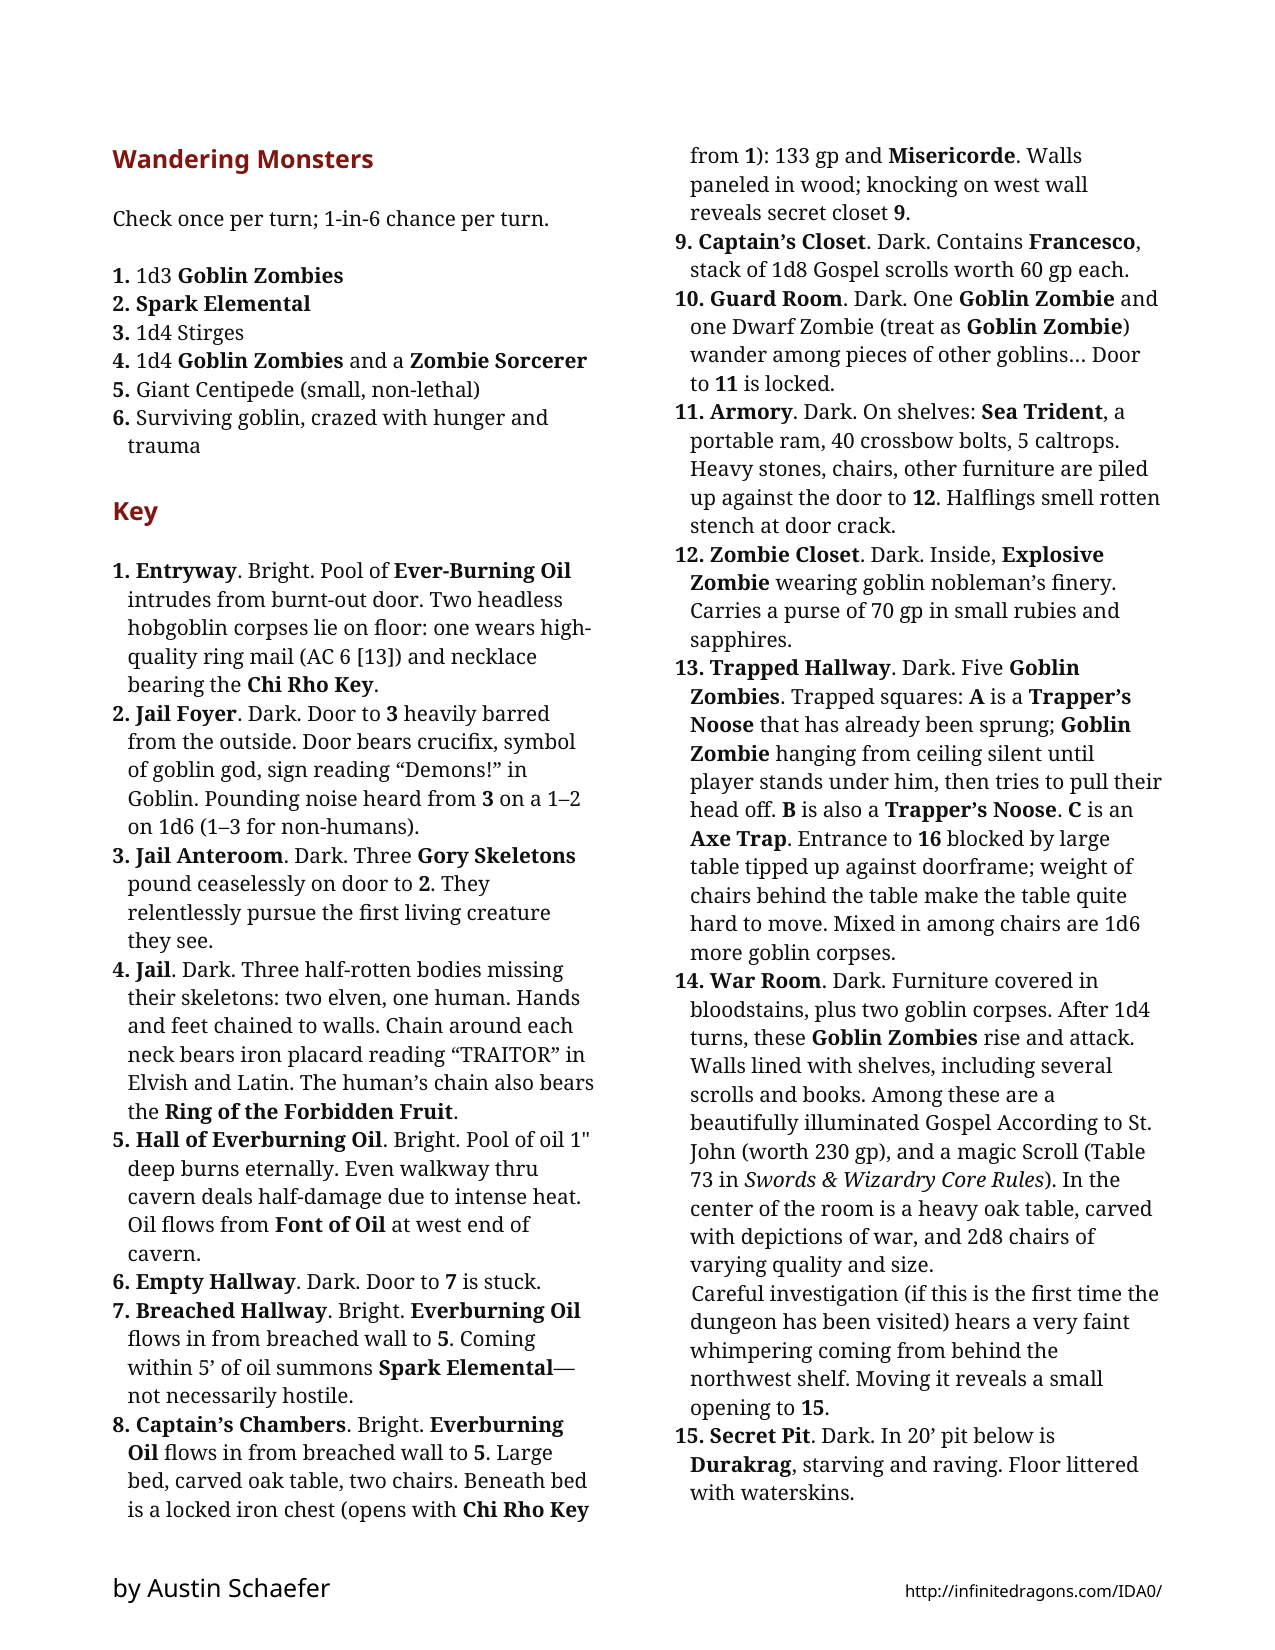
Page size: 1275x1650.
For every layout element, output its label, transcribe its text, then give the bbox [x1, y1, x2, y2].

text 11. Armory. Dark. On shelves: Sea Trident, a portable ram, 40 crossbow bolts, 5 caltrops. Heavy stones, chairs, other furniture are piled up against the door to 12. Halflings smell rotten stench at door crack. [675, 397, 1162, 540]
text 1. 1d3 Goblin Zombies [112, 261, 600, 289]
text 12. Zombie Closet. Dark. Inside, Explosive Zombie wearing goblin nobleman’s finery. Carries a purse of 70 gp in small rubies and sapphires. [675, 540, 1162, 653]
text 4. 1d4 Goblin Zombies and a Zombie Sorcerer [112, 346, 600, 375]
text 2. Jail Foyer. Dark. Door to 3 heavily barred from the outside. Door bears crucifix, symbol of goblin god, sign reading “Demons!” in Goblin. Pounding noise heard from 3 on a 1–2 on 1d6 (1–3 for non-humans). [112, 699, 600, 841]
text 14. War Room. Dark. Furniture covered in bloodstains, plus two goblin corpses. After 1d4 turns, these Goblin Zombies rise and attack. Walls lined with shelves, including several scrolls and books. Among these are a beautifully illuminated Gospel According to St. John (worth 230 gp), and a magic Scroll (Table 73 in Swords & Wizardry Core Rules). In the center of the room is a heavy oak table, carved with depictions of war, and 2d8 chairs of varying quality and size. [675, 966, 1162, 1279]
text 15. Secret Pit. Dark. In 20’ pit below is Durakrag, starving and raving. Floor littered with waterskins. [675, 1421, 1162, 1507]
text 3. 1d4 Stirges [112, 318, 600, 346]
text 5. Giant Centipede (small, non-lethal) [112, 375, 600, 403]
text 10. Guard Room. Dark. One Goblin Zombie and one Dwarf Zombie (treat as Goblin Zombie) wander among pieces of other goblins… Door to 11 is locked. [675, 284, 1162, 397]
text Wandering Monsters [112, 142, 600, 176]
text 2. Spark Elemental [112, 289, 600, 318]
text 4. Jail. Dark. Three half-rotten bodies missing their skeletons: two elven, one human. Hands and feet chained to walls. Chain around each neck bears iron placard reading “TRAITOR” in Elvish and Latin. The human’s chain also bears the Ring of the Forbidden Fruit. [112, 955, 600, 1125]
text 6. Empty Hallway. Dark. Door to 7 is stuck. [112, 1267, 600, 1296]
text Careful investigation (if this is the first time the dungeon has been visited) hears a very faint whimpering coming from behind the northwest shelf. Moving it reveals a small opening to 15. [675, 1279, 1162, 1421]
text 9. Captain’s Closet. Dark. Contains Francesco, stack of 1d8 Gospel scrolls worth 60 gp each. [675, 227, 1162, 284]
text 8. Captain’s Chambers. Bright. Everburning Oil flows in from breached wall to 5. Large bed, carved oak table, two chairs. Beneath bed is a locked iron chest (opens with Chi Rho Key from 1): 133 gp and Misericorde. Walls paneled in wood; knocking on west wall reveals secret closet 9. [675, 142, 1162, 227]
text 5. Hall of Everburning Oil. Bright. Pool of oil 1" deep burns eternally. Even walkway thru cavern deals half-damage due to intense heat. Oil flows from Font of Oil at west end of cavern. [112, 1125, 600, 1267]
text Check once per turn; 1-in-6 chance per turn. [112, 204, 600, 232]
text 8. Captain’s Chambers. Bright. Everburning Oil flows in from breached wall to 5. Large bed, carved oak table, two chairs. Beneath bed is a locked iron chest (opens with Chi Rho Key from 1): 133 gp and Misericorde. Walls paneled in wood; knocking on west wall reveals secret closet 9. [112, 1410, 600, 1523]
text Key [112, 494, 600, 528]
text 6. Surviving goblin, crazed with hunger and trauma [112, 403, 600, 460]
text 3. Jail Anteroom. Dark. Three Gory Skeletons pound ceaselessly on door to 2. They relentlessly pursue the first living creature they see. [112, 841, 600, 955]
text 1. Entryway. Bright. Pool of Ever-Burning Oil intrudes from burnt-out door. Two headless hobgoblin corpses lie on floor: one wears high-quality ring mail (AC 6 [13]) and necklace bearing the Chi Rho Key. [112, 557, 600, 699]
text 13. Trapped Hallway. Dark. Five Goblin Zombies. Trapped squares: A is a Trapper’s Noose that has already been sprung; Goblin Zombie hanging from ceiling silent until player stands under him, then tries to pull their head off. B is also a Trapper’s Noose. C is an Axe Trap. Entrance to 16 blocked by large table tipped up against doorframe; weight of chairs behind the table make the table quite hard to move. Mixed in among chairs are 1d6 more goblin corpses. [675, 653, 1162, 966]
text 7. Breached Hallway. Bright. Everburning Oil flows in from breached wall to 5. Coming within 5’ of oil summons Spark Elemental—not necessarily hostile. [112, 1296, 600, 1410]
